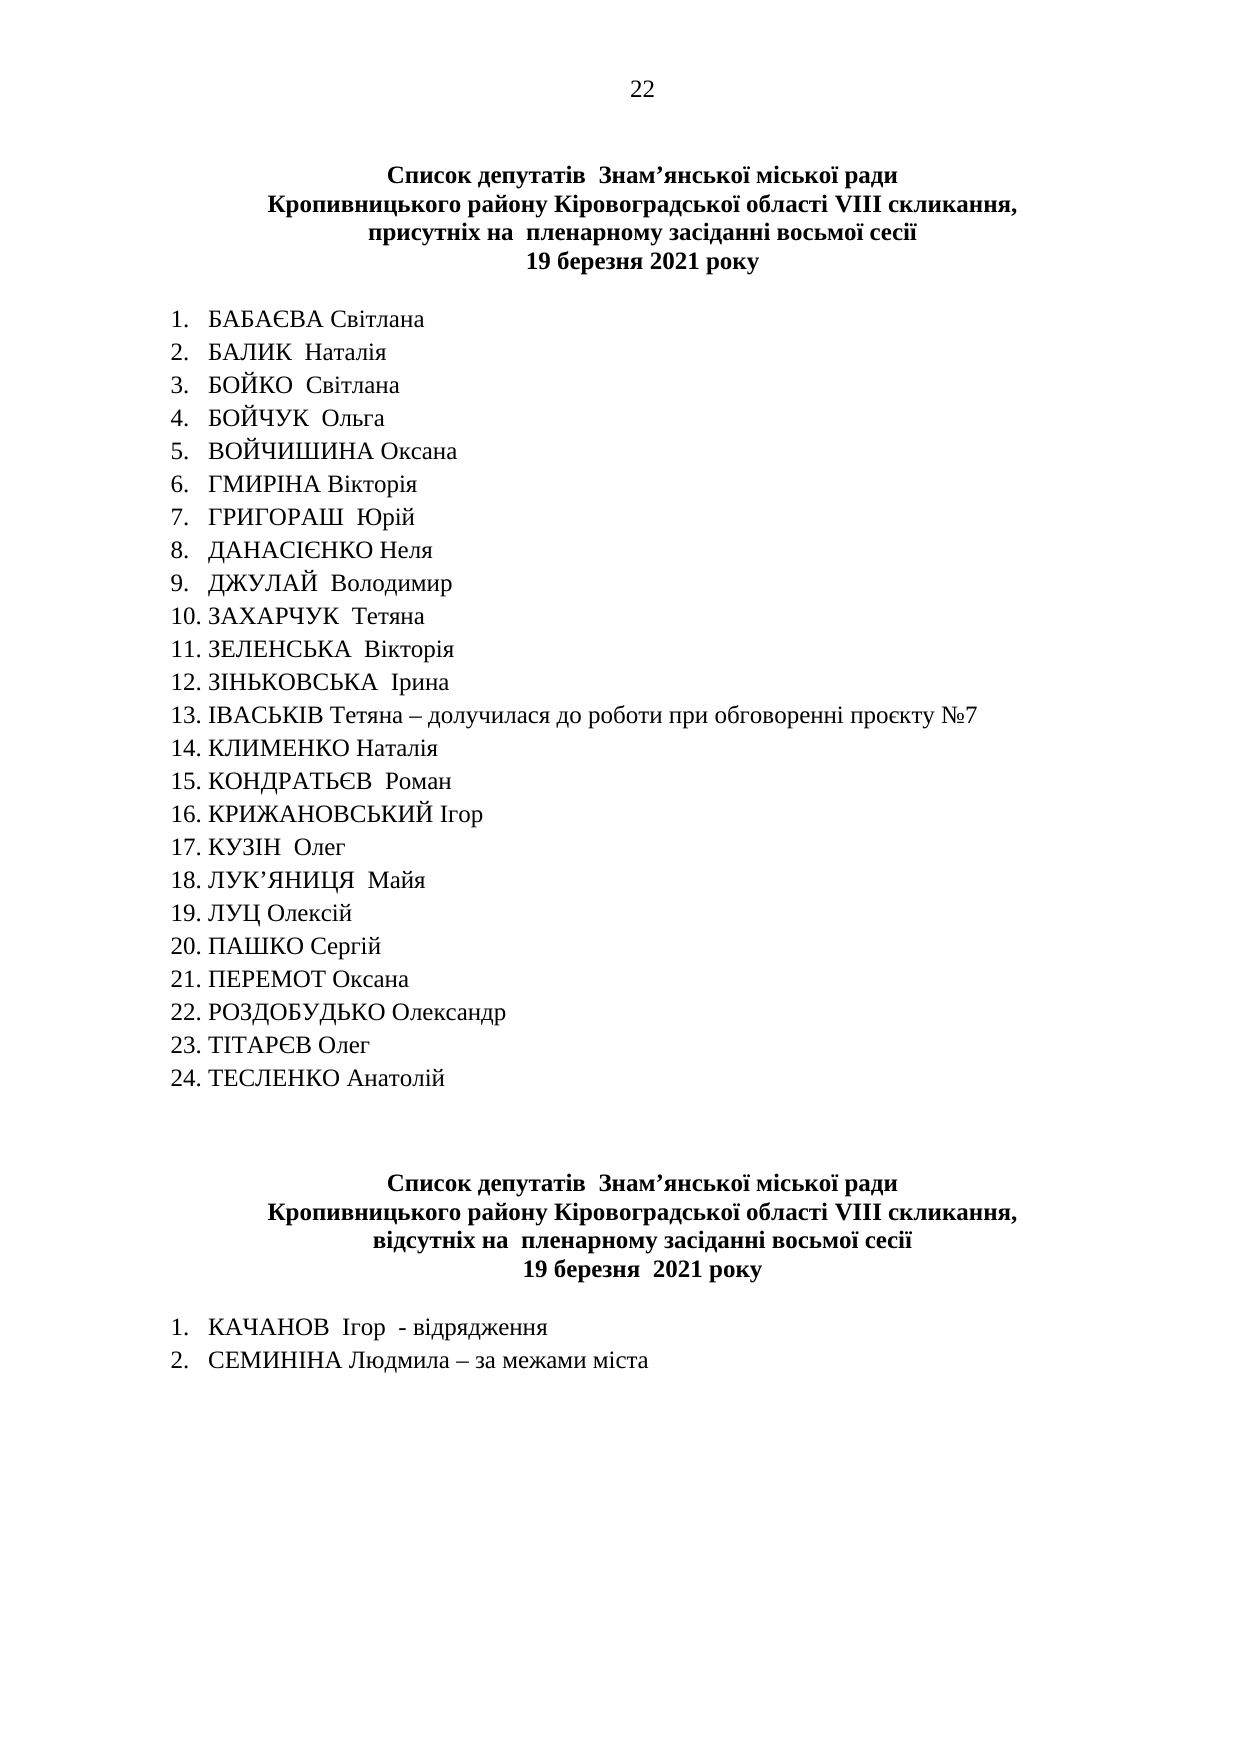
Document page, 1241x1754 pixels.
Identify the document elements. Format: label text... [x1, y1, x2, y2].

list ДЖУЛАЙ Володимир [170, 568, 1152, 597]
list РОЗДОБУДЬКО Олександр [170, 997, 1152, 1026]
list ГМИРІНА Вікторія [170, 469, 1152, 498]
text Список депутатів Знам’янської міської ради [133, 160, 1152, 189]
text 19 березня 2021 року [133, 1254, 1152, 1283]
list КАЧАНОВ Ігор - відрядження [170, 1312, 1152, 1341]
list БОЙКО Світлана [170, 370, 1152, 398]
text відсутніх на пленарному засіданні восьмої сесії [133, 1226, 1152, 1254]
list БАЛИК Наталія [170, 337, 1152, 366]
list БАБАЄВА Світлана [170, 304, 1152, 332]
list ДАНАСІЄНКО Неля [170, 535, 1152, 564]
list ПАШКО Сергій [170, 931, 1152, 960]
list ТЕСЛЕНКО Анатолій [170, 1063, 1152, 1092]
list ІВАСЬКІВ Тетяна – долучилася до роботи при обговоренні проєкту №7 [170, 700, 1152, 729]
text Список депутатів Знам’янської міської ради [133, 1168, 1152, 1197]
list КУЗІН Олег [170, 832, 1152, 861]
list КЛИМЕНКО Наталія [170, 733, 1152, 762]
list ВОЙЧИШИНА Оксана [170, 436, 1152, 464]
list ЛУК’ЯНИЦЯ Майя [170, 865, 1152, 894]
list ЗЕЛЕНСЬКА Вікторія [170, 634, 1152, 663]
list ЛУЦ Олексій [170, 898, 1152, 927]
list СЕМИНІНА Людмила – за межами міста [170, 1345, 1152, 1374]
list ЗАХАРЧУК Тетяна [170, 601, 1152, 630]
text Кропивницького району Кіровоградської області VIII скликання, [133, 189, 1152, 217]
list ГРИГОРАШ Юрій [170, 502, 1152, 531]
text Кропивницького району Кіровоградської області VIII скликання, [133, 1197, 1152, 1226]
list БОЙЧУК Ольга [170, 403, 1152, 432]
text 19 березня 2021 року [133, 246, 1152, 275]
list КОНДРАТЬЄВ Роман [170, 766, 1152, 795]
list ТІТАРЄВ Олег [170, 1030, 1152, 1059]
text присутніх на пленарному засіданні восьмої сесії [133, 217, 1152, 246]
list ПЕРЕМОТ Оксана [170, 964, 1152, 993]
list КРИЖАНОВСЬКИЙ Ігор [170, 799, 1152, 828]
list ЗІНЬКОВСЬКА Ірина [170, 667, 1152, 696]
